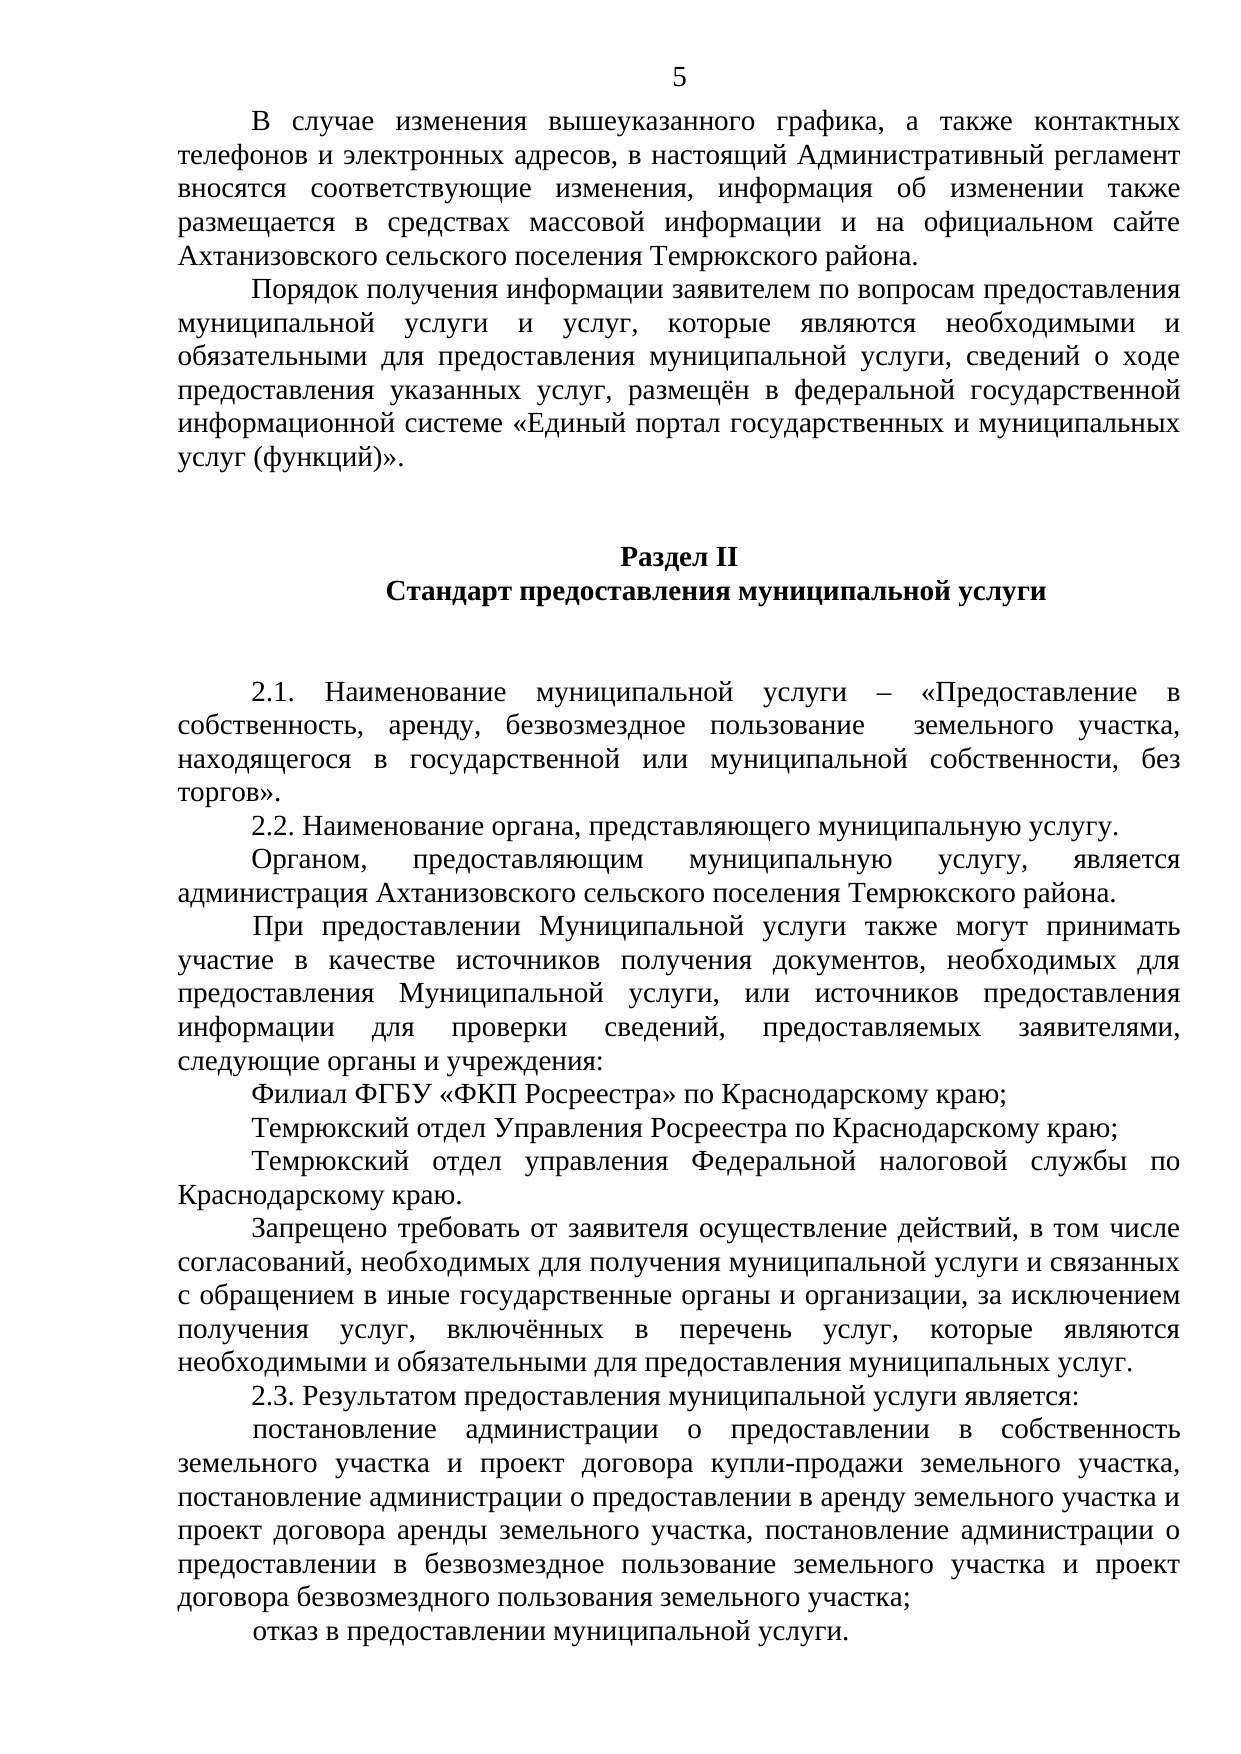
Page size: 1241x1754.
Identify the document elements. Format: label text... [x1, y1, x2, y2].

text отказ в предоставлении муниципальной услуги. [177, 1613, 1181, 1646]
text Стандарт предоставления муниципальной услуги [177, 573, 1181, 607]
text 2.1. Наименование муниципальной услуги – «Предоставление в собственность, аренду, безвозмездное пользование земельного участка, находящегося в государственной или муниципальной собственности, без торгов». [177, 674, 1181, 808]
text постановление администрации о предоставлении в собственность земельного участка и проект договора купли-продажи земельного участка, постановление администрации о предоставлении в аренду земельного участка и проект договора аренды земельного участка, постановление администрации о предоставлении в безвозмездное пользование земельного участка и проект договора безвозмездного пользования земельного участка; [177, 1412, 1181, 1613]
text Раздел II [177, 539, 1181, 573]
text При предоставлении Муниципальной услуги также могут принимать участие в качестве источников получения документов, необходимых для предоставления Муниципальной услуги, или источников предоставления информации для проверки сведений, предоставляемых заявителями, следующие органы и учреждения: [177, 908, 1181, 1076]
text Темрюкский отдел управления Федеральной налоговой службы по Краснодарскому краю. [177, 1143, 1181, 1210]
text 2.3. Результатом предоставления муниципальной услуги является: [177, 1378, 1181, 1412]
text 2.2. Наименование органа, представляющего муниципальную услугу. [177, 808, 1181, 841]
text Органом, предоставляющим муниципальную услугу, является администрация Ахтанизовского сельского поселения Темрюкского района. [177, 841, 1181, 908]
text Порядок получения информации заявителем по вопросам предоставления муниципальной услуги и услуг, которые являются необходимыми и обязательными для предоставления муниципальной услуги, сведений о ходе предоставления указанных услуг, размещён в федеральной государственной информационной системе «Единый портал государственных и муниципальных услуг (функций)». [177, 271, 1181, 472]
text Темрюкский отдел Управления Росреестра по Краснодарскому краю; [177, 1110, 1181, 1143]
text В случае изменения вышеуказанного графика, а также контактных телефонов и электронных адресов, в настоящий Административный регламент вносятся соответствующие изменения, информация об изменении также размещается в средствах массовой информации и на официальном сайте Ахтанизовского сельского поселения Темрюкского района. [177, 103, 1181, 271]
text Филиал ФГБУ «ФКП Росреестра» по Краснодарскому краю; [177, 1076, 1181, 1110]
text Запрещено требовать от заявителя осуществление действий, в том числе согласований, необходимых для получения муниципальной услуги и связанных с обращением в иные государственные органы и организации, за исключением получения услуг, включённых в перечень услуг, которые являются необходимыми и обязательными для предоставления муниципальных услуг. [177, 1210, 1181, 1378]
